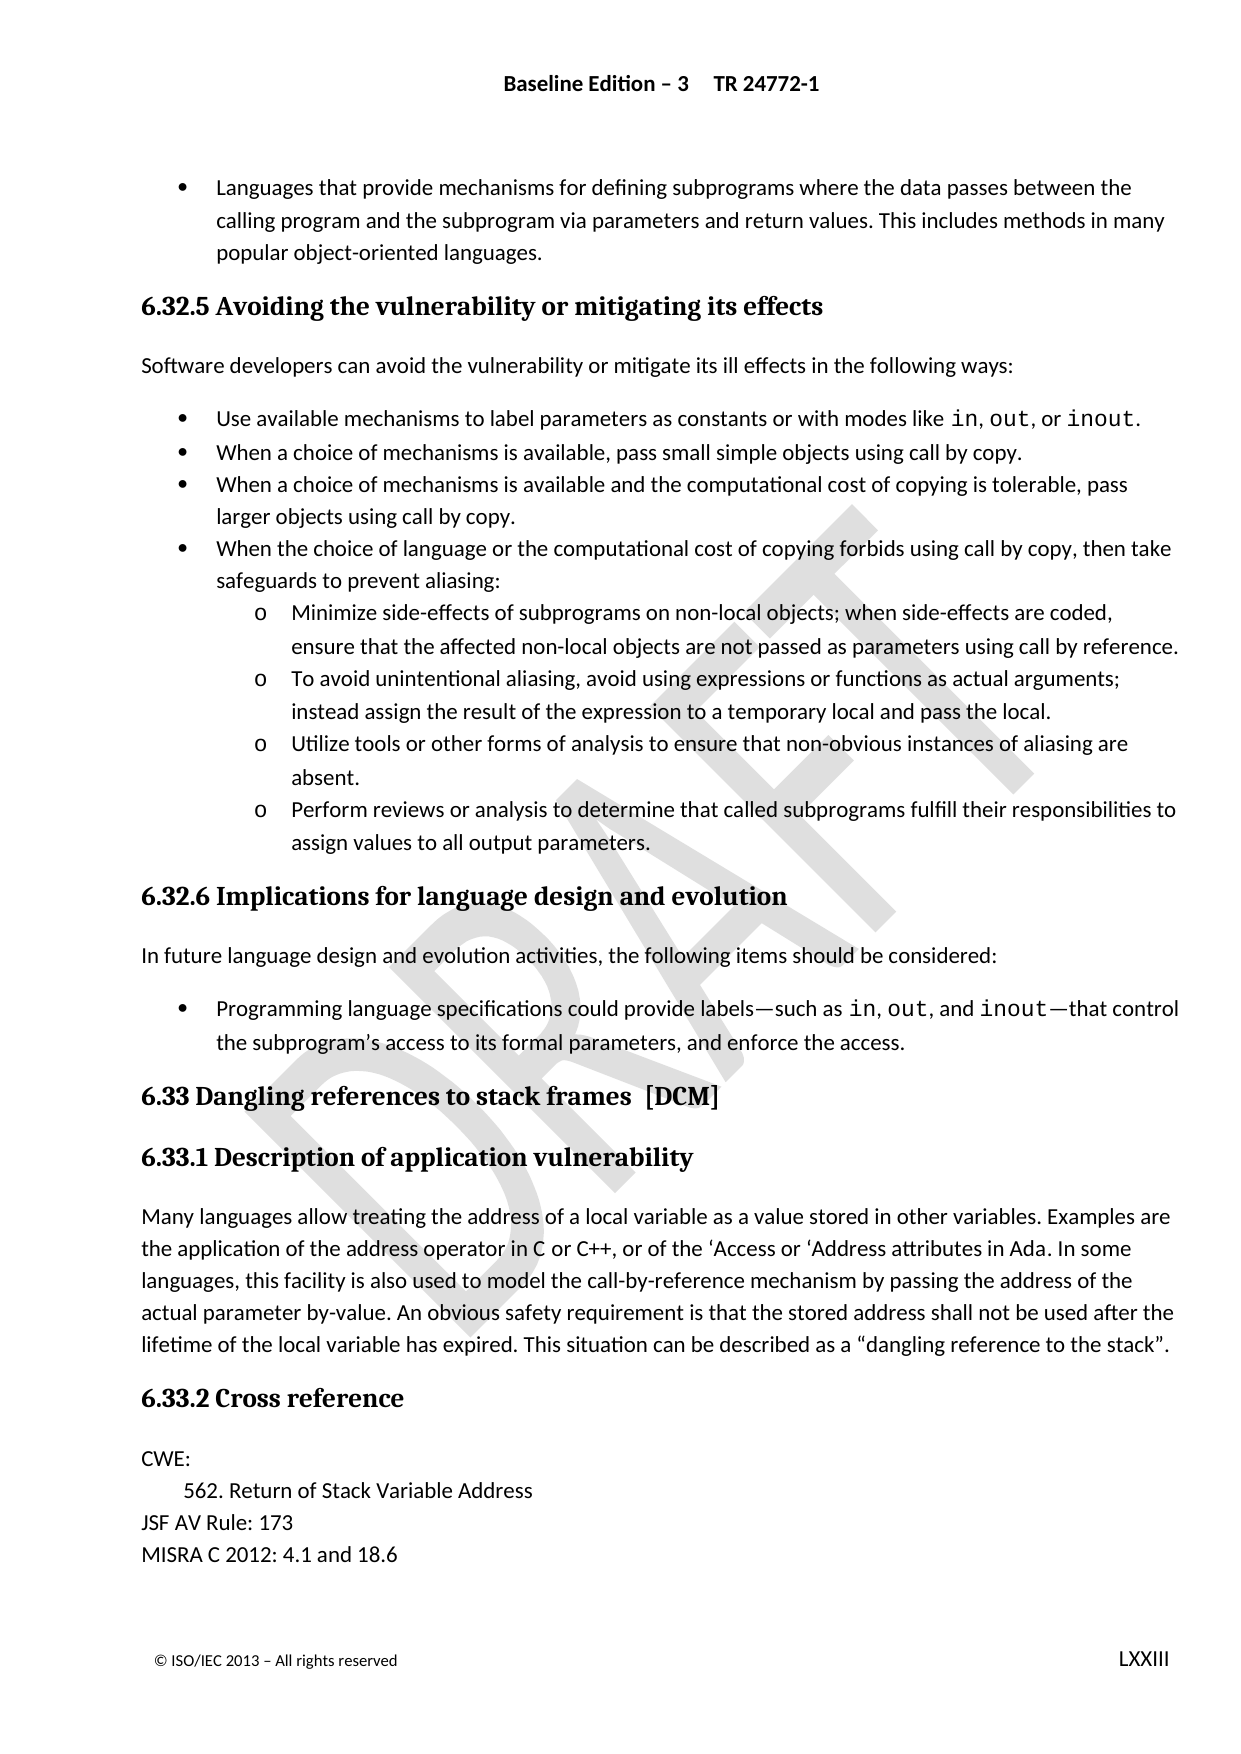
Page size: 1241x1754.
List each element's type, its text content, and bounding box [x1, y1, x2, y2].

text JSF AV Rule: 173 [141, 1508, 1182, 1536]
text Many languages allow treating the address of a local variable as a value stored in other variables. Examples are the application of the address operator in C or C++, or of the ‘Access or ‘Address attributes in Ada. In some languages, this facility is also used to model the call-by-reference mechanism by passing the address of the actual parameter by-value. An obvious safety requirement is that the stored address shall not be used after the lifetime of the local variable has expired. This situation can be described as a “dangling reference to the stack”. [141, 1202, 1182, 1358]
text In future language design and evolution activities, the following items should be considered: [141, 942, 1182, 969]
text Software developers can avoid the vulnerability or mitigate its ill effects in the following ways: [141, 351, 1182, 379]
list When a choice of mechanisms is available, pass small simple objects using call by copy. [178, 438, 1182, 466]
subtitle 6.33 Dangling references to stack frames [DCM] [141, 1081, 1182, 1112]
list Languages that provide mechanisms for defining subprograms where the data passes between the calling program and the subprogram via parameters and return values. This includes methods in many popular object-oriented languages. [178, 173, 1182, 266]
list Programming language specifications could provide labels—such as in, out, and inout—that control the subprogram’s access to its formal parameters, and enforce the access. [178, 994, 1182, 1056]
subtitle 6.33.2 Cross reference [141, 1383, 1182, 1415]
text MISRA C 2012: 4.1 and 18.6 [141, 1540, 1182, 1568]
text 562. Return of Stack Variable Address [183, 1476, 1182, 1504]
text CWE: [141, 1444, 1182, 1472]
subtitle 6.33.1 Description of application vulnerability [141, 1142, 1182, 1173]
subtitle 6.32.5 Avoiding the vulnerability or mitigating its effects [141, 291, 1182, 322]
list When the choice of language or the computational cost of copying forbids using call by copy, then take safeguards to prevent aliasing: [178, 534, 1182, 594]
list Utilize tools or other forms of analysis to ensure that non-obvious instances of aliasing are absent. [253, 729, 1182, 791]
list Use available mechanisms to label parameters as constants or with modes like in, out, or inout. [178, 404, 1182, 433]
subtitle 6.32.6 Implications for language design and evolution [141, 881, 1182, 913]
list Perform reviews or analysis to determine that called subprograms fulfill their responsibilities to assign values to all output parameters. [253, 795, 1182, 856]
list When a choice of mechanisms is available and the computational cost of copying is tolerable, pass larger objects using call by copy. [178, 470, 1182, 530]
list Minimize side-effects of subprograms on non-local objects; when side-effects are coded, ensure that the affected non-local objects are not passed as parameters using call by reference. [253, 598, 1182, 660]
list To avoid unintentional aliasing, avoid using expressions or functions as actual arguments; instead assign the result of the expression to a temporary local and pass the local. [253, 664, 1182, 725]
